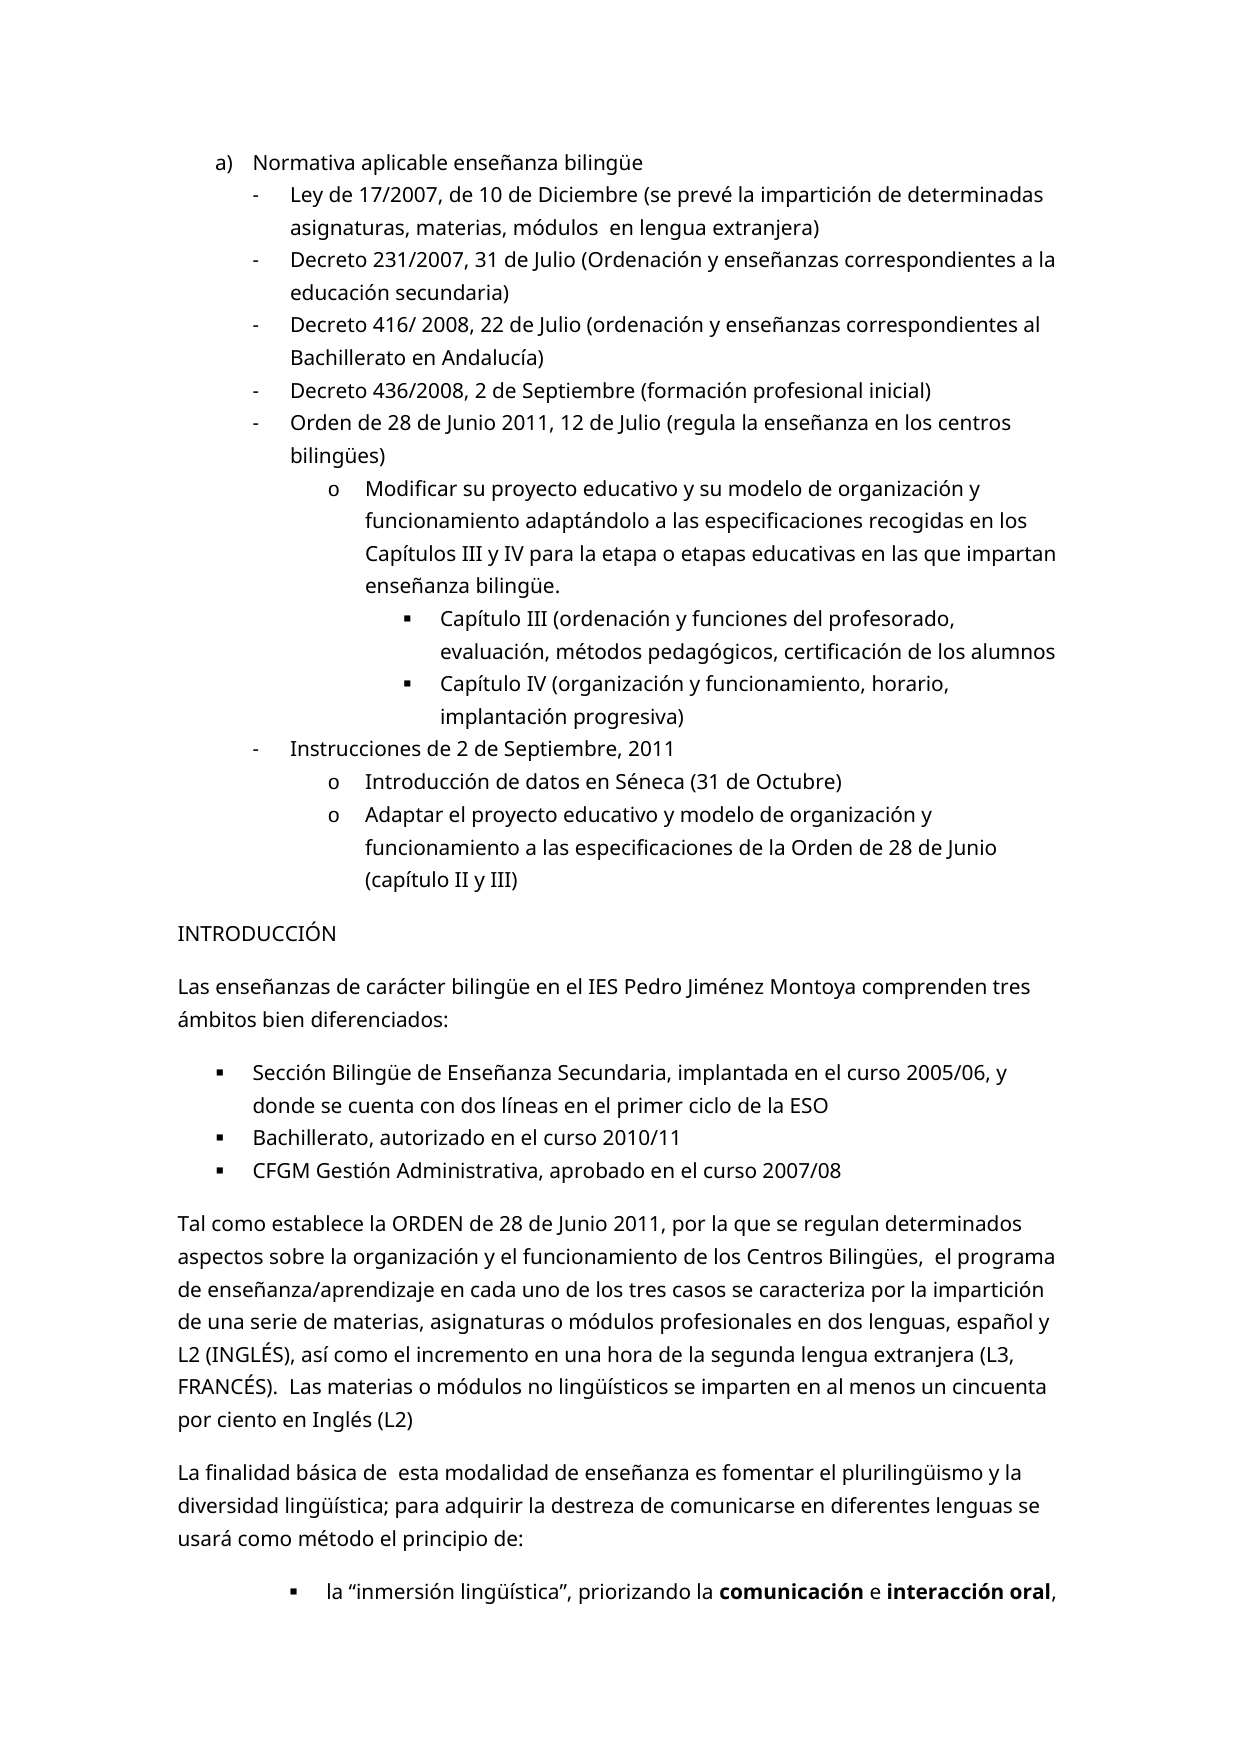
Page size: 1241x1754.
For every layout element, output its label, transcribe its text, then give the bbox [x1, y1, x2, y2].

list Ley de 17/2007, de 10 de Diciembre (se prevé la impartición de determinadas asignaturas, materias, módulos en lengua extranjera) [252, 180, 1063, 241]
list Capítulo IV (organización y funcionamiento, horario, implantación progresiva) [402, 669, 1063, 730]
text INTRODUCCIÓN [177, 919, 1063, 947]
list Adaptar el proyecto educativo y modelo de organización y funcionamiento a las especificaciones de la Orden de 28 de Junio (capítulo II y III) [327, 800, 1063, 894]
list Capítulo III (ordenación y funciones del profesorado, evaluación, métodos pedagógicos, certificación de los alumnos [402, 604, 1063, 665]
text Tal como establece la ORDEN de 28 de Junio 2011, por la que se regulan determinados aspectos sobre la organización y el funcionamiento de los Centros Bilingües, el programa de enseñanza/aprendizaje en cada uno de los tres casos se caracteriza por la impartición de una serie de materias, asignaturas o módulos profesionales en dos lenguas, español y L2 (INGLÉS), así como el incremento en una hora de la segunda lengua extranjera (L3, FRANCÉS). Las materias o módulos no lingüísticos se imparten en al menos un cincuenta por ciento en Inglés (L2) [177, 1209, 1063, 1433]
list Decreto 436/2008, 2 de Septiembre (formación profesional inicial) [252, 376, 1063, 404]
list Decreto 231/2007, 31 de Julio (Ordenación y enseñanzas correspondientes a la educación secundaria) [252, 245, 1063, 306]
list Sección Bilingüe de Enseñanza Secundaria, implantada en el curso 2005/06, y donde se cuenta con dos líneas en el primer ciclo de la ESO [215, 1058, 1063, 1119]
list Bachillerato, autorizado en el curso 2010/11 [215, 1123, 1063, 1152]
list la “inmersión lingüística”, priorizando la comunicación e interacción oral, [288, 1577, 1063, 1606]
list Introducción de datos en Séneca (31 de Octubre) [327, 767, 1063, 796]
list Orden de 28 de Junio 2011, 12 de Julio (regula la enseñanza en los centros bilingües) [252, 408, 1063, 469]
list Modificar su proyecto educativo y su modelo de organización y funcionamiento adaptándolo a las especificaciones recogidas en los Capítulos III y IV para la etapa o etapas educativas en las que impartan enseñanza bilingüe. [327, 474, 1063, 600]
list Instrucciones de 2 de Septiembre, 2011 [252, 734, 1063, 763]
list Normativa aplicable enseñanza bilingüe [215, 148, 1063, 176]
list CFGM Gestión Administrativa, aprobado en el curso 2007/08 [215, 1156, 1063, 1184]
list Decreto 416/ 2008, 22 de Julio (ordenación y enseñanzas correspondientes al Bachillerato en Andalucía) [252, 311, 1063, 372]
text Las enseñanzas de carácter bilingüe en el IES Pedro Jiménez Montoya comprenden tres ámbitos bien diferenciados: [177, 972, 1063, 1033]
text La finalidad básica de esta modalidad de enseñanza es fomentar el plurilingüismo y la diversidad lingüística; para adquirir la destreza de comunicarse en diferentes lenguas se usará como método el principio de: [177, 1458, 1063, 1552]
